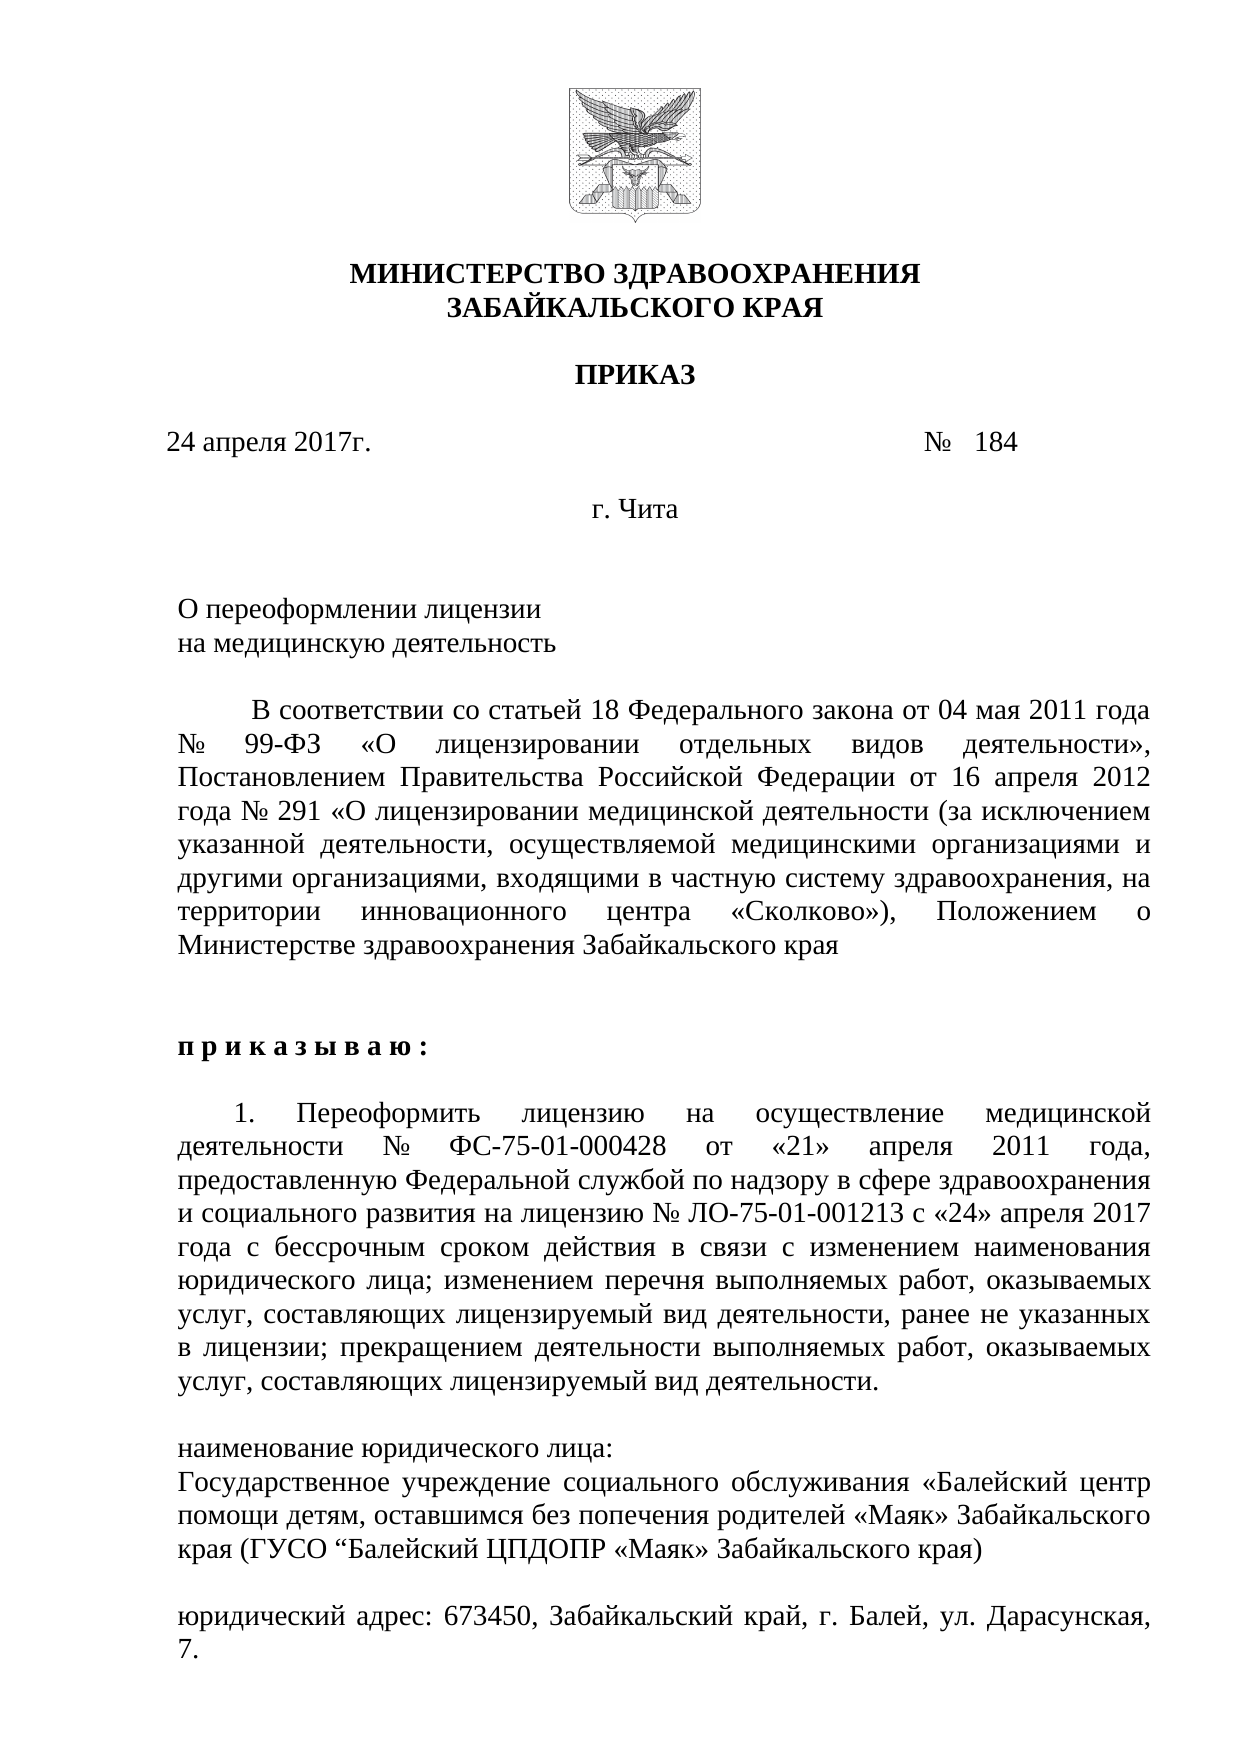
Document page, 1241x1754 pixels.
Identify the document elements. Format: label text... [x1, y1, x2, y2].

text п р и к а з ы в а ю : [177, 1028, 1142, 1061]
table_header 24 апреля 2017г. [155, 424, 408, 491]
text юридический адрес: 673450, Забайкальский край, г. Балей, ул. Дарасунская, 7. [177, 1598, 1152, 1665]
text Государственное учреждение социального обслуживания «Балейский центр помощи детям, оставшимся без попечения родителей «Маяк» Забайкальского края (ГУСО “Балейский ЦПДОПР «Маяк» Забайкальского края) [177, 1464, 1152, 1564]
table_header № [408, 424, 963, 491]
text МИНИСТеРство здравоохранения [118, 256, 1152, 290]
text ПРИКАЗ [118, 357, 1152, 390]
text В соответствии со статьей 18 Федерального закона от 04 мая 2011 года № 99-ФЗ «О лицензировании отдельных видов деятельности», Постановлением Правительства Российской Федерации от 16 апреля 2012 года № 291 «О лицензировании медицинской деятельности (за исключением указанной деятельности, осуществляемой медицинскими организациями и другими организациями, входящими в частную систему здравоохранения, на территории инновационного центра «Сколково»), Положением о Министерстве здравоохранения Забайкальского края [177, 692, 1152, 961]
text на медицинскую деятельность [177, 625, 1152, 659]
text г. Чита [118, 491, 1152, 524]
text 1. Переоформить лицензию на осуществление медицинской деятельности № ФС-75-01-000428 от «21» апреля 2011 года, предоставленную Федеральной службой по надзору в сфере здравоохранения и социального развития на лицензию № ЛО-75-01-001213 с «24» апреля 2017 года с бессрочным сроком действия в связи с изменением наименования юридического лица; изменением перечня выполняемых работ, оказываемых услуг, составляющих лицензируемый вид деятельности, ранее не указанных в лицензии; прекращением деятельности выполняемых работ, оказываемых услуг, составляющих лицензируемый вид деятельности. [177, 1095, 1152, 1397]
text наименование юридического лица: [177, 1430, 1152, 1464]
table_header 184 [963, 424, 1152, 491]
text О переоформлении лицензии [177, 592, 1152, 625]
text ЗАБАЙКАЛЬСКОГО КРАЯ [118, 290, 1152, 323]
